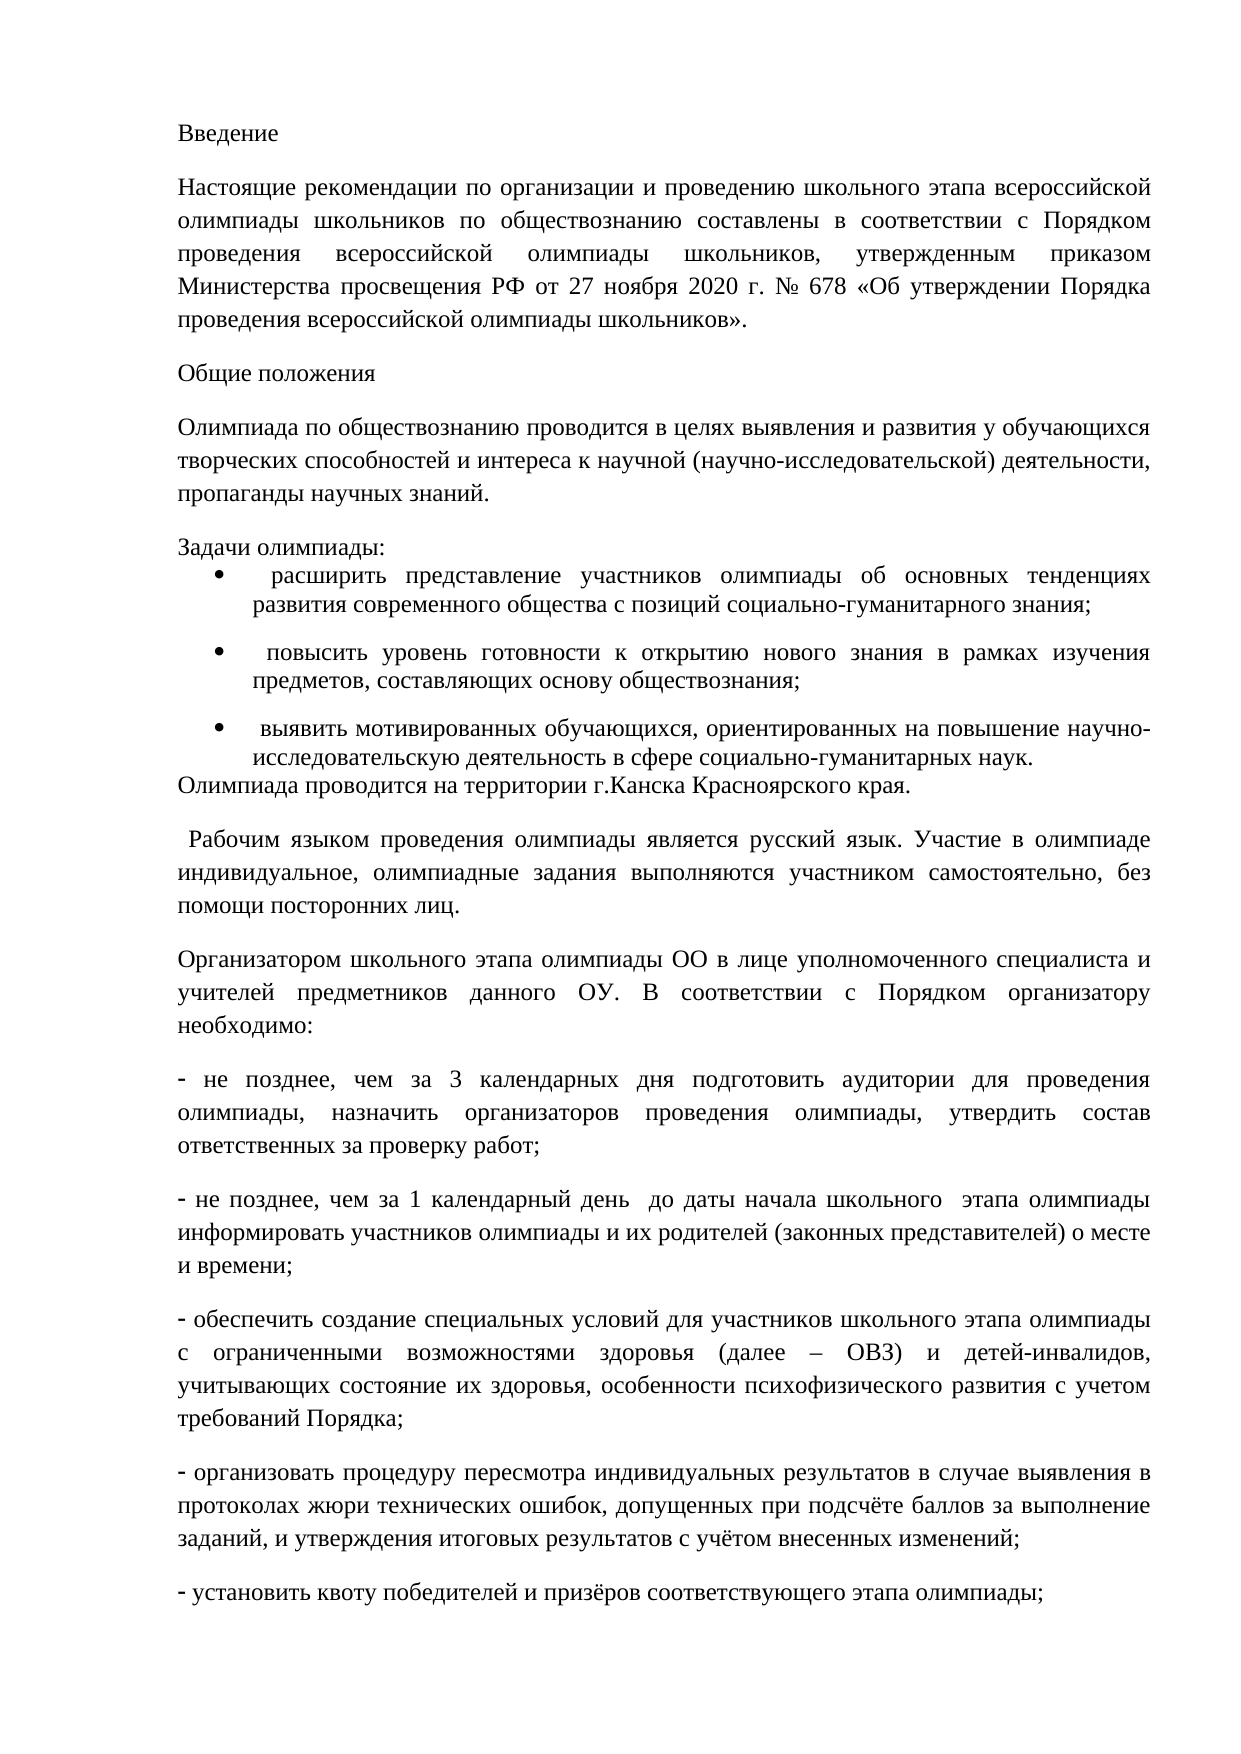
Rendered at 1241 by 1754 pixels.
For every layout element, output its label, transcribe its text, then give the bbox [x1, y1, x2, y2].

text Организатором школьного этапа олимпиады ОО в лице уполномоченного специалиста и учителей предметников данного ОУ. В соответствии с Порядком организатору необходимо: [177, 944, 1152, 1039]
list повысить уровень готовности к открытию нового знания в рамках изучения предметов, составляющих основу обществознания; [215, 637, 1152, 694]
text Рабочим языком проведения олимпиады является русский язык. Участие в олимпиаде индивидуальное, олимпиадные задания выполняются участником самостоятельно, без помощи посторонних лиц. [177, 824, 1152, 919]
text Настоящие рекомендации по организации и проведению школьного этапа всероссийской олимпиады школьников по обществознанию составлены в соответствии с Порядком проведения всероссийской олимпиады школьников, утвержденным приказом Министерства просвещения РФ от 27 ноября 2020 г. № 678 «Об утверждении Порядка проведения всероссийской олимпиады школьников». [177, 172, 1152, 333]
text установить квоту победителей и призёров соответствующего этапа олимпиады; [177, 1577, 1152, 1606]
list расширить представление участников олимпиады об основных тенденциях развития современного общества с позиций социально-гуманитарного знания; [215, 560, 1152, 618]
text Олимпиада по обществознанию проводится в целях выявления и развития у обучающихся творческих способностей и интереса к научной (научно-исследовательской) деятельности, пропаганды научных знаний. [177, 412, 1152, 507]
text Задачи олимпиады: [177, 532, 1152, 560]
list выявить мотивированных обучающихся, ориентированных на повышение научно-исследовательскую деятельность в сфере социально-гуманитарных наук. [215, 713, 1152, 771]
text не позднее, чем за 1 календарный день до даты начала школьного этапа олимпиады информировать участников олимпиады и их родителей (законных представителей) о месте и времени; [177, 1184, 1152, 1279]
text не позднее, чем за 3 календарных дня подготовить аудитории для проведения олимпиады, назначить организаторов проведения олимпиады, утвердить состав ответственных за проверку работ; [177, 1064, 1152, 1159]
text обеспечить создание специальных условий для участников школьного этапа олимпиады с ограниченными возможностями здоровья (далее – ОВЗ) и детей-инвалидов, учитывающих состояние их здоровья, особенности психофизического развития с учетом требований Порядка; [177, 1304, 1152, 1432]
text организовать процедуру пересмотра индивидуальных результатов в случае выявления в протоколах жюри технических ошибок, допущенных при подсчёте баллов за выполнение заданий, и утверждения итоговых результатов с учётом внесенных изменений; [177, 1457, 1152, 1552]
text Общие положения [177, 358, 1152, 387]
text Введение [177, 118, 1152, 147]
text Олимпиада проводится на территории г.Канска Красноярского края. [177, 771, 1152, 799]
